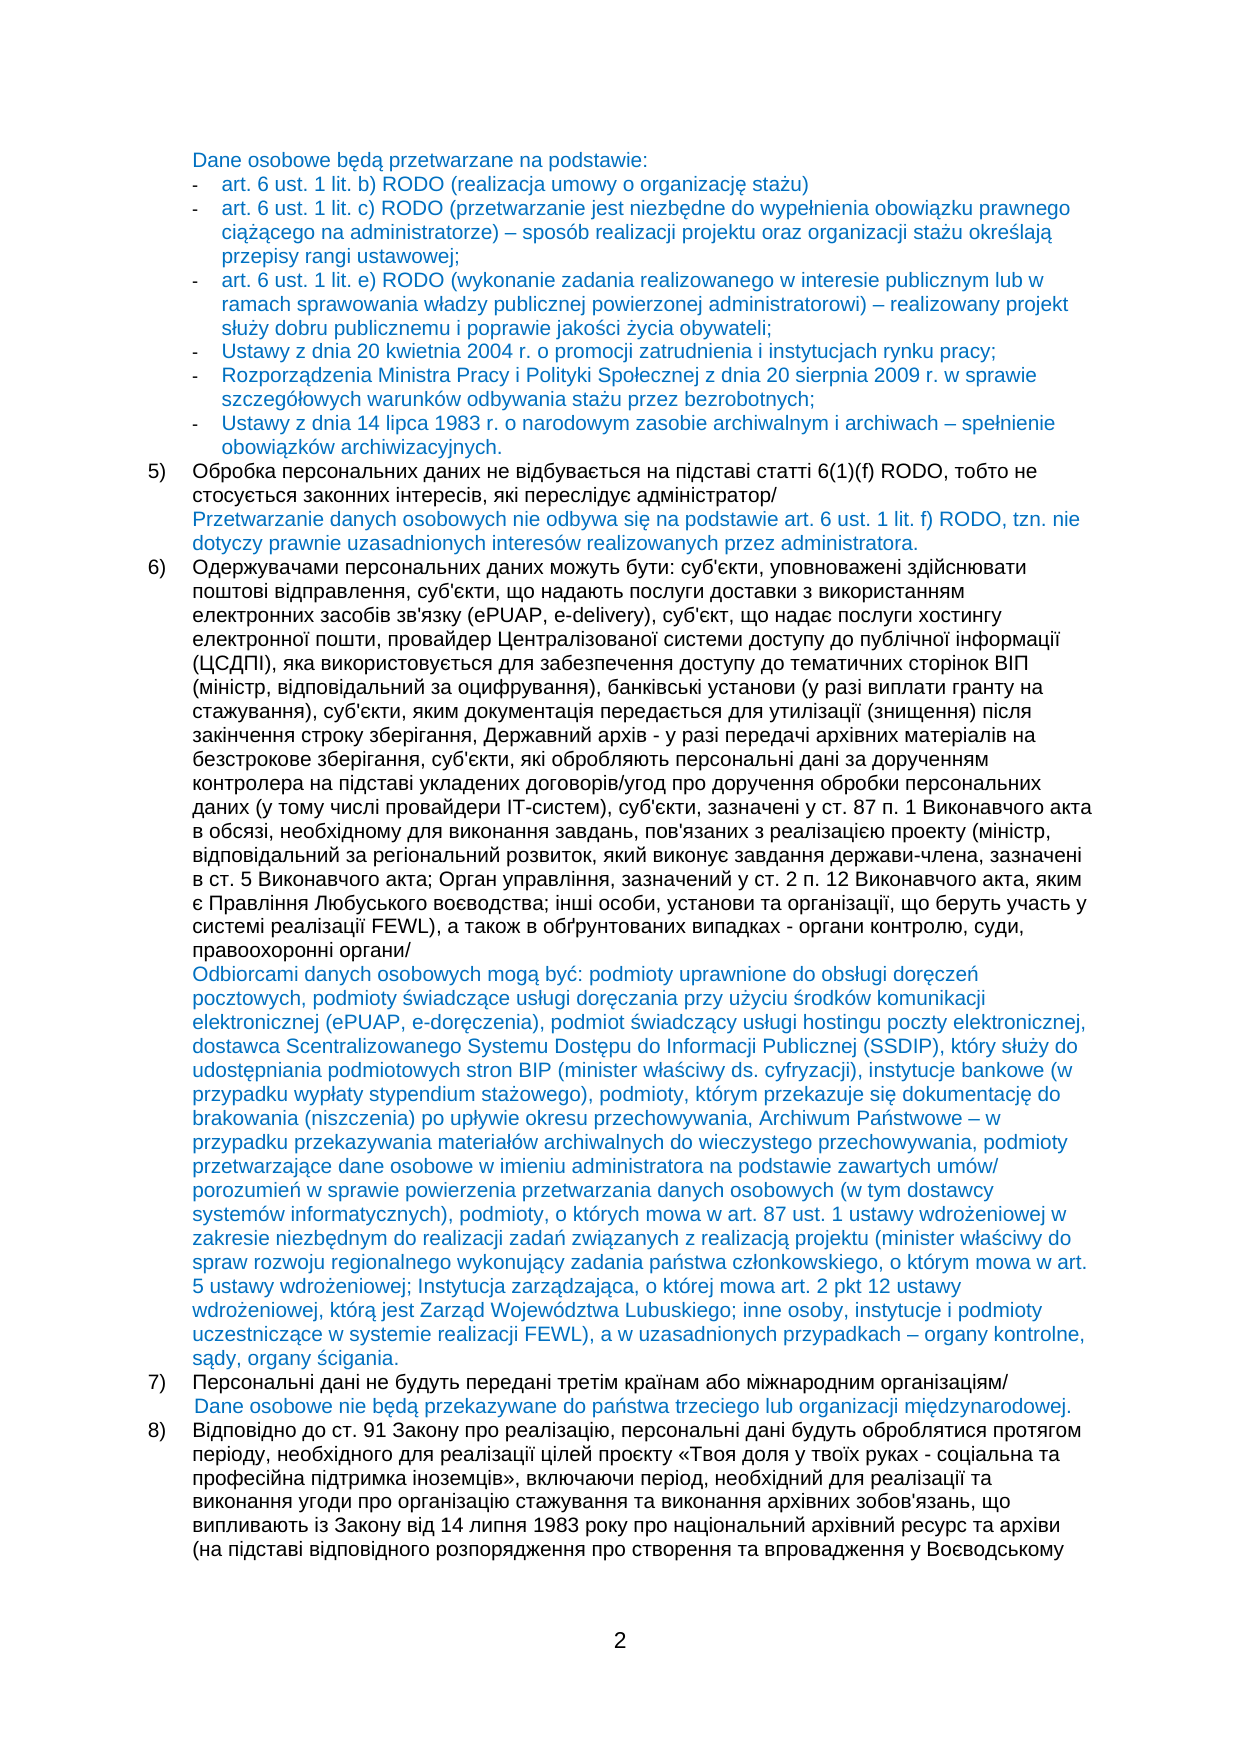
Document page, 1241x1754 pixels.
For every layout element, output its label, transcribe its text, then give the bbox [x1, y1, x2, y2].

list Одержувачами персональних даних можуть бути: суб'єкти, уповноважені здійснювати поштові відправлення, суб'єкти, що надають послуги доставки з використанням електронних засобів зв'язку (ePUAP, e-delivery), суб'єкт, що надає послуги хостингу електронної пошти, провайдер Централізованої системи доступу до публічної інформації (ЦСДПІ), яка використовується для забезпечення доступу до тематичних сторінок ВІП (міністр, відповідальний за оцифрування), банківські установи (у разі виплати гранту на стажування), суб'єкти, яким документація передається для утилізації (знищення) після закінчення строку зберігання, Державний архів - у разі передачі архівних матеріалів на безстрокове зберігання, суб'єкти, які обробляють персональні дані за дорученням контролера на підставі укладених договорів/угод про доручення обробки персональних даних (у тому числі провайдери ІТ-систем), суб'єкти, зазначені у ст. 87 п. 1 Виконавчого акта в обсязі, необхідному для виконання завдань, пов'язаних з реалізацією проекту (міністр, відповідальний за регіональний розвиток, який виконує завдання держави-члена, зазначені в ст. 5 Виконавчого акта; Орган управління, зазначений у ст. 2 п. 12 Виконавчого акта, яким є Правління Любуського воєводства; інші особи, установи та організації, що беруть участь у системі реалізації FEWL), а також в обґрунтованих випадках - органи контролю, суди, правоохоронні органи/ [148, 555, 1093, 962]
text Przetwarzanie danych osobowych nie odbywa się na podstawie art. 6 ust. 1 lit. f) RODO, tzn. nie dotyczy prawnie uzasadnionych interesów realizowanych przez administratora. [192, 507, 1093, 555]
list Персональні дані не будуть передані третім країнам або міжнародним організаціям/ [148, 1369, 1093, 1393]
text Odbiorcami danych osobowych mogą być: podmioty uprawnione do obsługi doręczeń pocztowych, podmioty świadczące usługi doręczania przy użyciu środków komunikacji elektronicznej (ePUAP, e-doręczenia), podmiot świadczący usługi hostingu poczty elektronicznej, dostawca Scentralizowanego Systemu Dostępu do Informacji Publicznej (SSDIP), który służy do udostępniania podmiotowych stron BIP (minister właściwy ds. cyfryzacji), instytucje bankowe (w przypadku wypłaty stypendium stażowego), podmioty, którym przekazuje się dokumentację do brakowania (niszczenia) po upływie okresu przechowywania, Archiwum Państwowe – w przypadku przekazywania materiałów archiwalnych do wieczystego przechowywania, podmioty przetwarzające dane osobowe w imieniu administratora na podstawie zawartych umów/ porozumień w sprawie powierzenia przetwarzania danych osobowych (w tym dostawcy systemów informatycznych), podmioty, o których mowa w art. 87 ust. 1 ustawy wdrożeniowej w zakresie niezbędnym do realizacji zadań związanych z realizacją projektu (minister właściwy do spraw rozwoju regionalnego wykonujący zadania państwa członkowskiego, o którym mowa w art. 5 ustawy wdrożeniowej; Instytucja zarządzająca, o której mowa art. 2 pkt 12 ustawy wdrożeniowej, którą jest Zarząd Województwa Lubuskiego; inne osoby, instytucje i podmioty uczestniczące w systemie realizacji FEWL), a w uzasadnionych przypadkach – organy kontrolne, sądy, organy ścigania. [192, 962, 1093, 1369]
text Dane osobowe będą przetwarzane na podstawie: [192, 148, 1093, 172]
list Rozporządzenia Ministra Pracy i Polityki Społecznej z dnia 20 sierpnia 2009 r. w sprawie szczegółowych warunków odbywania stażu przez bezrobotnych; [192, 363, 1093, 411]
list art. 6 ust. 1 lit. b) RODO (realizacja umowy o organizację stażu) [192, 172, 1093, 196]
list art. 6 ust. 1 lit. e) RODO (wykonanie zadania realizowanego w interesie publicznym lub w ramach sprawowania władzy publicznej powierzonej administratorowi) – realizowany projekt służy dobru publicznemu i poprawie jakości życia obywateli; [192, 267, 1093, 339]
text Dane osobowe nie będą przekazywane do państwa trzeciego lub organizacji międzynarodowej. [148, 1393, 1093, 1417]
list Ustawy z dnia 14 lipca 1983 r. o narodowym zasobie archiwalnym i archiwach – spełnienie obowiązków archiwizacyjnych. [192, 411, 1093, 459]
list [148, 1417, 1093, 1561]
list Обробка персональних даних не відбувається на підставі статті 6(1)(f) RODO, тобто не стосується законних інтересів, які переслідує адміністратор/ [148, 459, 1093, 507]
list art. 6 ust. 1 lit. c) RODO (przetwarzanie jest niezbędne do wypełnienia obowiązku prawnego ciążącego na administratorze) – sposób realizacji projektu oraz organizacji stażu określają przepisy rangi ustawowej; [192, 196, 1093, 267]
list Ustawy z dnia 20 kwietnia 2004 r. o promocji zatrudnienia i instytucjach rynku pracy; [192, 339, 1093, 363]
